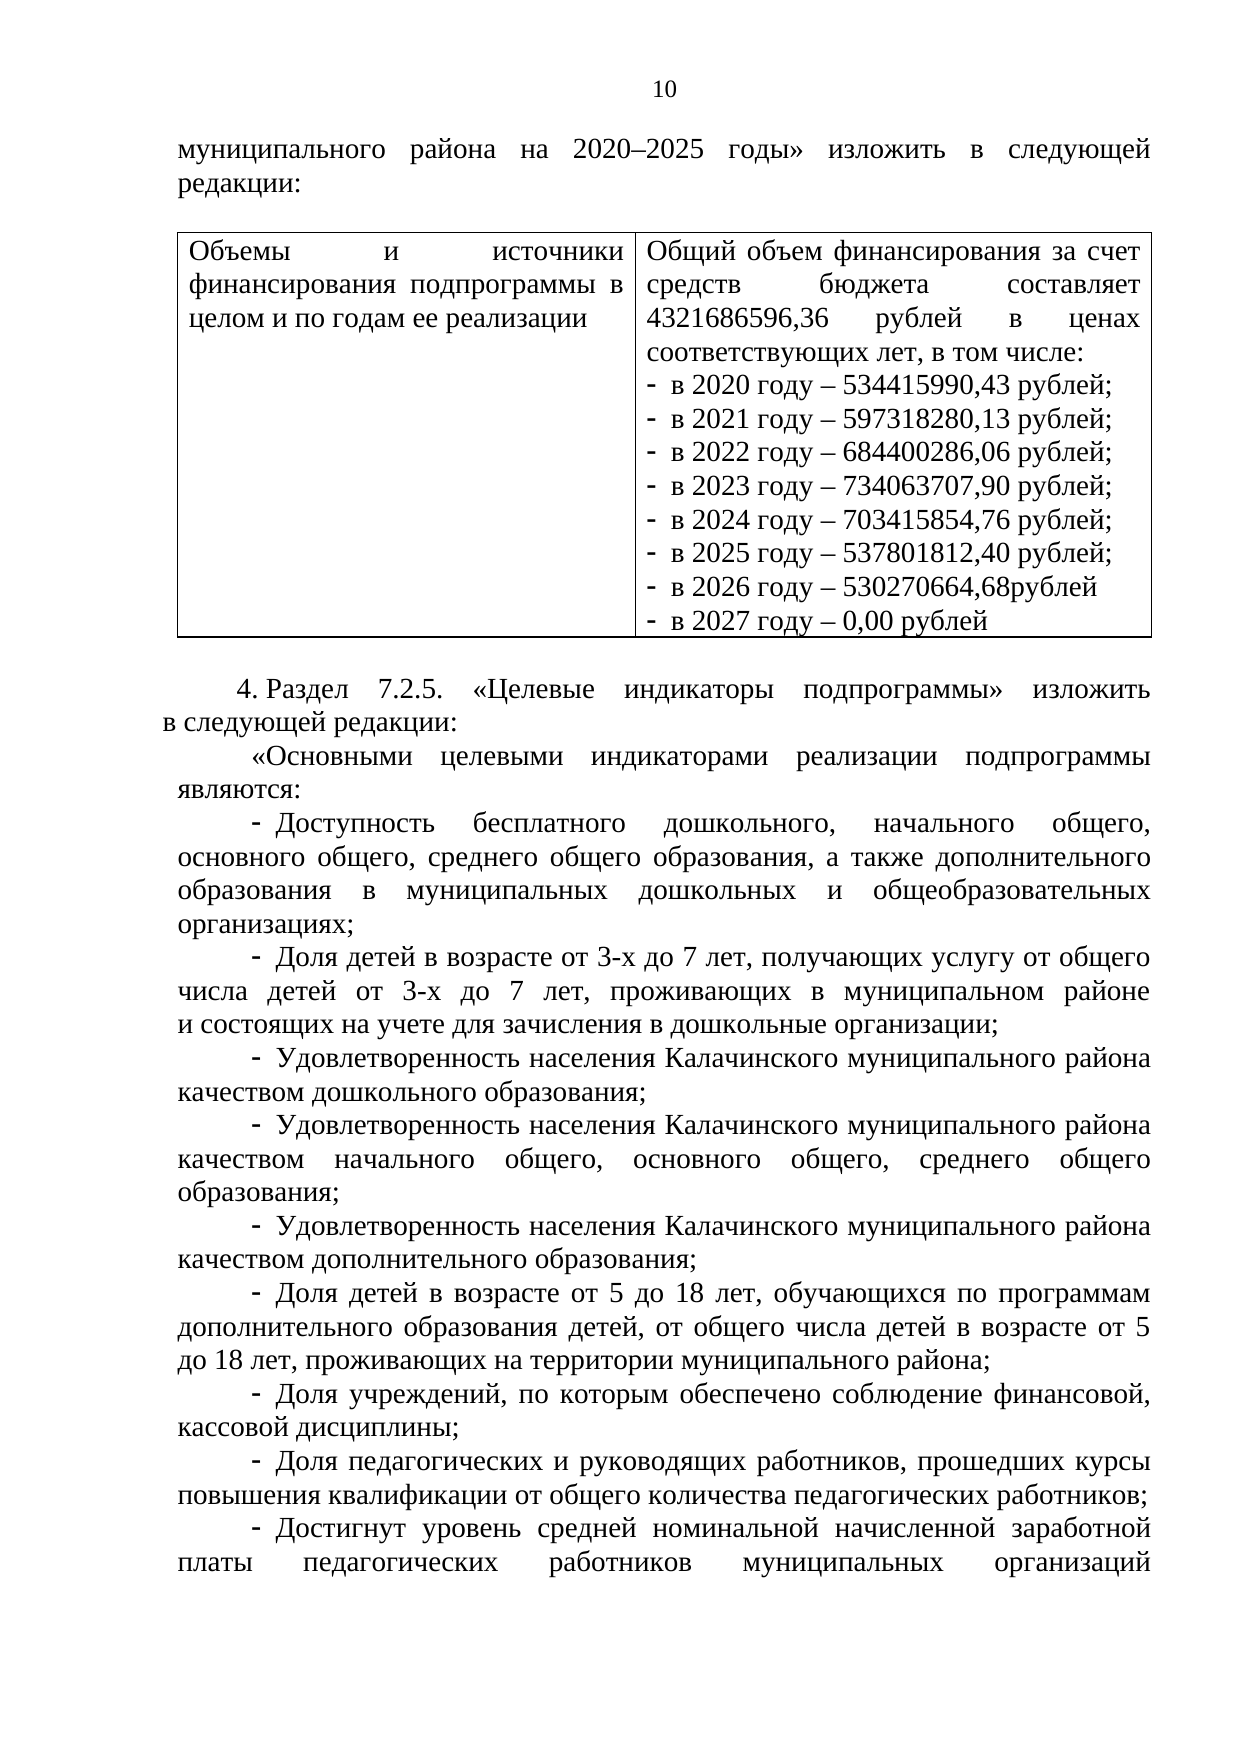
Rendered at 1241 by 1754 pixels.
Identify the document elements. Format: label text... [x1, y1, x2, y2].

table_header Общий объем финансирования за счет средств бюджета составляет 4321686596,36 рублей в ценах соответствующих лет, в том числе: в 2020 году – 534415990,43 рублей; в 2021 году – 597318280,13 рублей; в 2022 году – 684400286,06 рублей; в 2023 году – 734063707,90 рублей; в 2024 году – 703415854,76 рублей; в 2025 году – 537801812,40 рублей; в 2026 году – 530270664,68рублей в 2027 году – 0,00 рублей [636, 233, 1151, 636]
list Удовлетворенность населения Калачинского муниципального района качеством дополнительного образования; [177, 1208, 1152, 1275]
list «Основными целевыми индикаторами реализации подпрограммы являются: [177, 738, 1152, 805]
list Удовлетворенность населения Калачинского муниципального района качеством дошкольного образования; [177, 1040, 1152, 1107]
list Доступность бесплатного дошкольного, начального общего, основного общего, среднего общего образования, а также дополнительного образования в муниципальных дошкольных и общеобразовательных организациях; [177, 805, 1152, 939]
list Доля детей в возрасте от 5 до 18 лет, обучающихся по программам дополнительного образования детей, от общего числа детей в возрасте от 5 до 18 лет, проживающих на территории муниципального района; [177, 1275, 1152, 1376]
list Удовлетворенность населения Калачинского муниципального района качеством начального общего, основного общего, среднего общего образования; [177, 1107, 1152, 1208]
list Доля педагогических и руководящих работников, прошедших курсы повышения квалификации от общего количества педагогических работников; [177, 1443, 1152, 1510]
list Раздел 7.2.5. «Целевые индикаторы подпрограммы» изложить в следующей редакции: [162, 671, 1152, 738]
table_header Объемы и источники финансирования подпрограммы в целом и по годам ее реализации [178, 233, 635, 636]
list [177, 1510, 1152, 1577]
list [177, 131, 1152, 198]
list Доля детей в возрасте от 3-х до 7 лет, получающих услугу от общего числа детей от 3-х до 7 лет, проживающих в муниципальном районе и состоящих на учете для зачисления в дошкольные организации; [177, 939, 1152, 1040]
list Доля учреждений, по которым обеспечено соблюдение финансовой, кассовой дисциплины; [177, 1376, 1152, 1443]
